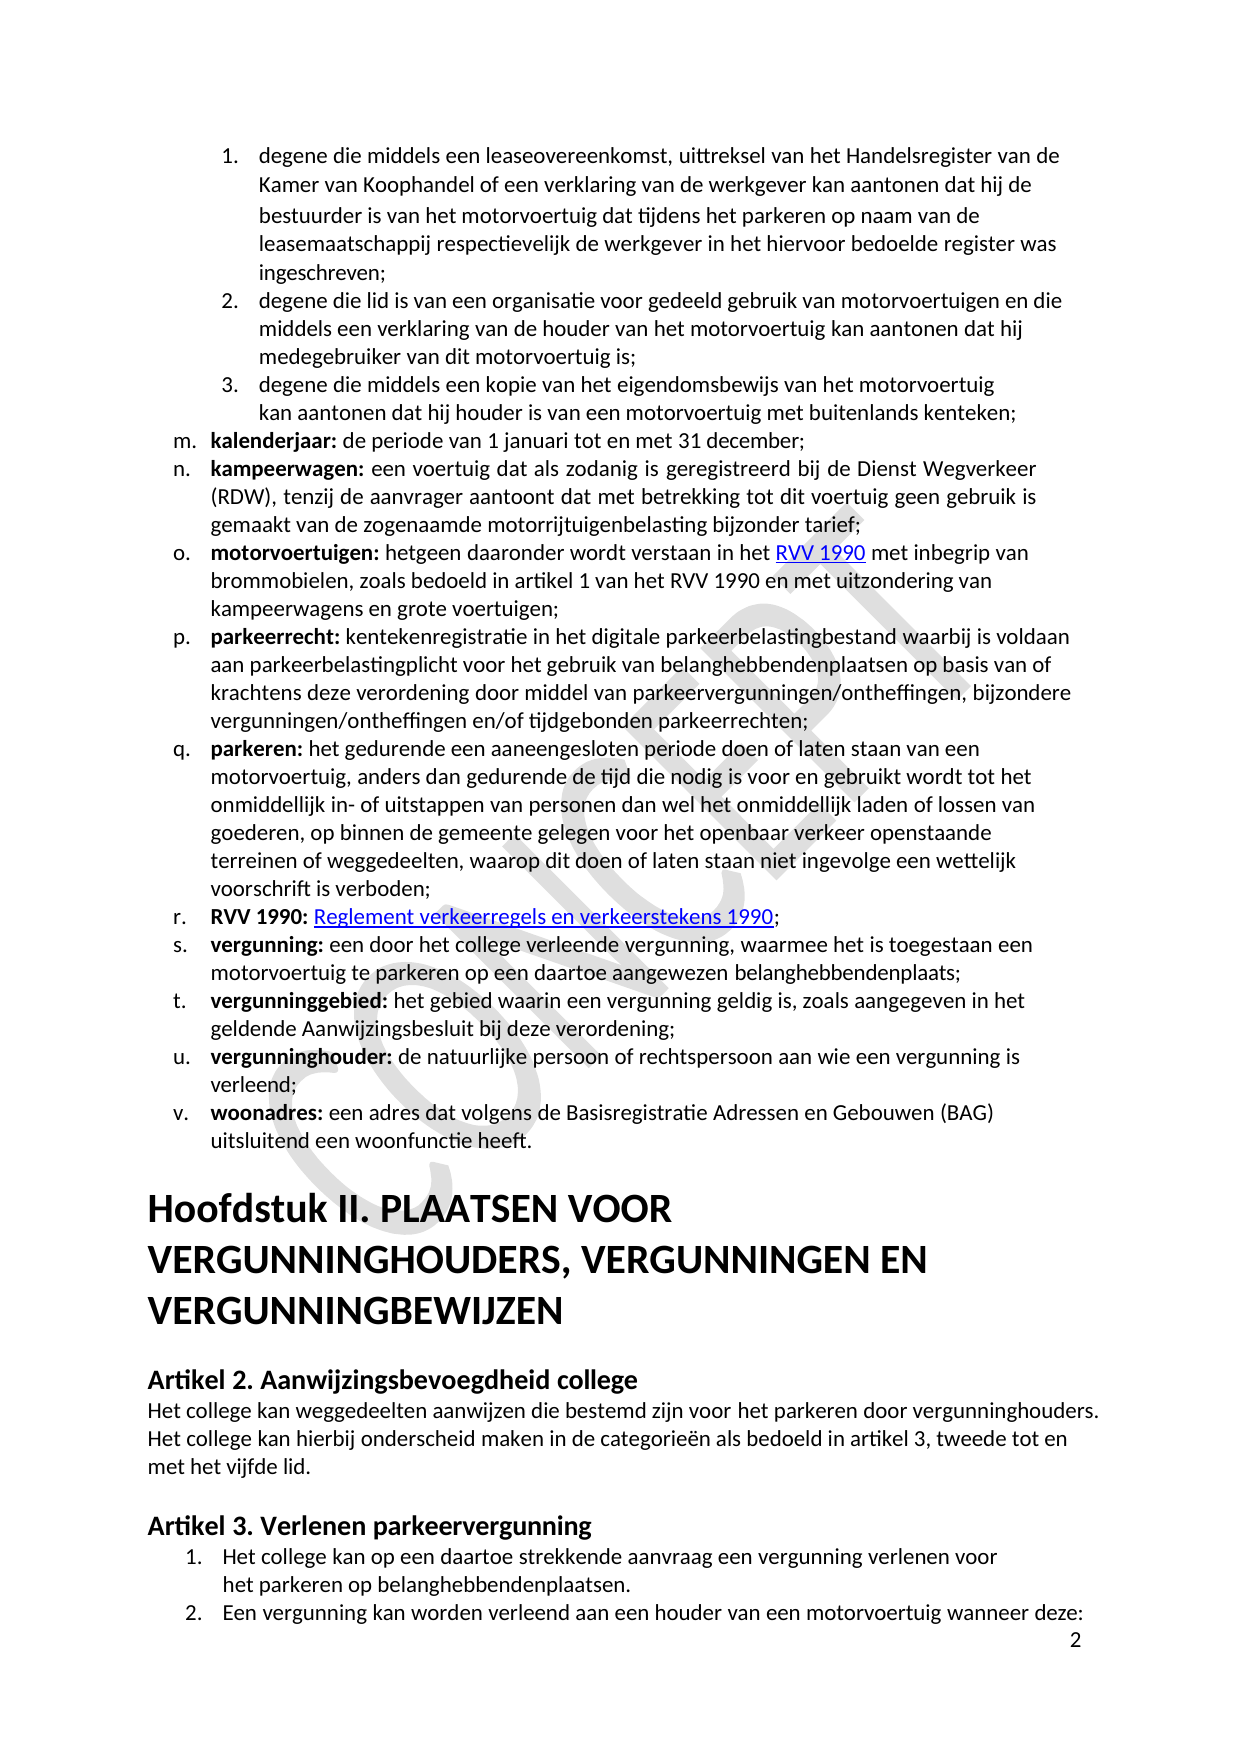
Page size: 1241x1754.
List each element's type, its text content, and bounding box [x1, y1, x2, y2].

list woonadres: een adres dat volgens de Basisregistratie Adressen en Gebouwen (BAG) uitsluitend een woonfunctie heeft. [173, 1098, 1006, 1154]
list kalenderjaar: de periode van 1 januari tot en met 31 december; [173, 426, 1105, 454]
list degene die middels een leaseovereenkomst, uittreksel van het Handelsregister van de Kamer van Koophandel of een verklaring van de werkgever kan aantonen dat hij de [221, 142, 1061, 198]
list motorvoertuigen: hetgeen daaronder wordt verstaan in het RVV 1990 met inbegrip van brommobielen, zoals bedoeld in artikel 1 van het RVV 1990 en met uitzondering van kampeerwagens en grote voertuigen; [173, 538, 1041, 622]
list vergunning: een door het college verleende vergunning, waarmee het is toegestaan een motorvoertuig te parkeren op een daartoe aangewezen belanghebbendenplaats; [173, 930, 1045, 986]
text bestuurder is van het motorvoertuig dat tijdens het parkeren op naam van de leasemaatschappij respectievelijk de werkgever in het hiervoor bedoelde register was ingeschreven; [259, 202, 1105, 286]
list degene die lid is van een organisatie voor gedeeld gebruik van motorvoertuigen en die middels een verklaring van de houder van het motorvoertuig kan aantonen dat hij medegebruiker van dit motorvoertuig is; [221, 286, 1090, 370]
list vergunninghouder: de natuurlijke persoon of rechtspersoon aan wie een vergunning is verleend; [173, 1042, 1031, 1098]
subtitle Hoofdstuk II. PLAATSEN VOOR VERGUNNINGHOUDERS, VERGUNNINGEN EN VERGUNNINGBEWIJZEN [147, 1182, 1105, 1335]
list parkeerrecht: kentekenregistratie in het digitale parkeerbelastingbestand waarbij is voldaan aan parkeerbelastingplicht voor het gebruik van belanghebbendenplaatsen op basis van of krachtens deze verordening door middel van parkeervergunningen/ontheffingen, bijzondere vergunningen/ontheffingen en/of tijdgebonden parkeerrechten; [173, 622, 1084, 734]
text Het college kan weggedeelten aanwijzen die bestemd zijn voor het parkeren door vergunninghouders. Het college kan hierbij onderscheid maken in de categorieën als bedoeld in artikel 3, tweede tot en met het vijfde lid. [147, 1396, 1105, 1480]
list Het college kan op een daartoe strekkende aanvraag een vergunning verlenen voor het parkeren op belanghebbendenplaatsen. [185, 1542, 1033, 1598]
list vergunninggebied: het gebied waarin een vergunning geldig is, zoals aangegeven in het geldende Aanwijzingsbesluit bij deze verordening; [173, 986, 1037, 1042]
list Een vergunning kan worden verleend aan een houder van een motorvoertuig wanneer deze: [185, 1598, 1105, 1626]
list RVV 1990: Reglement verkeerregels en verkeerstekens 1990; [173, 902, 1105, 930]
subtitle Artikel 2. Aanwijzingsbevoegdheid college [147, 1362, 1105, 1396]
subtitle Artikel 3. Verlenen parkeervergunning [147, 1508, 1105, 1542]
list parkeren: het gedurende een aaneengesloten periode doen of laten staan van een motorvoertuig, anders dan gedurende de tijd die nodig is voor en gebruikt wordt tot het onmiddellijk in- of uitstappen van personen dan wel het onmiddellijk laden of lossen van goederen, op binnen de gemeente gelegen voor het openbaar verkeer openstaande terreinen of weggedeelten, waarop dit doen of laten staan niet ingevolge een wettelijk voorschrift is verboden; [173, 734, 1047, 902]
list kampeerwagen: een voertuig dat als zodanig is geregistreerd bij de Dienst Wegverkeer (RDW), tenzij de aanvrager aantoont dat met betrekking tot dit voertuig geen gebruik is gemaakt van de zogenaamde motorrijtuigenbelasting bijzonder tarief; [173, 454, 1037, 538]
list degene die middels een kopie van het eigendomsbewijs van het motorvoertuig kan aantonen dat hij houder is van een motorvoertuig met buitenlands kenteken; [221, 370, 1033, 426]
